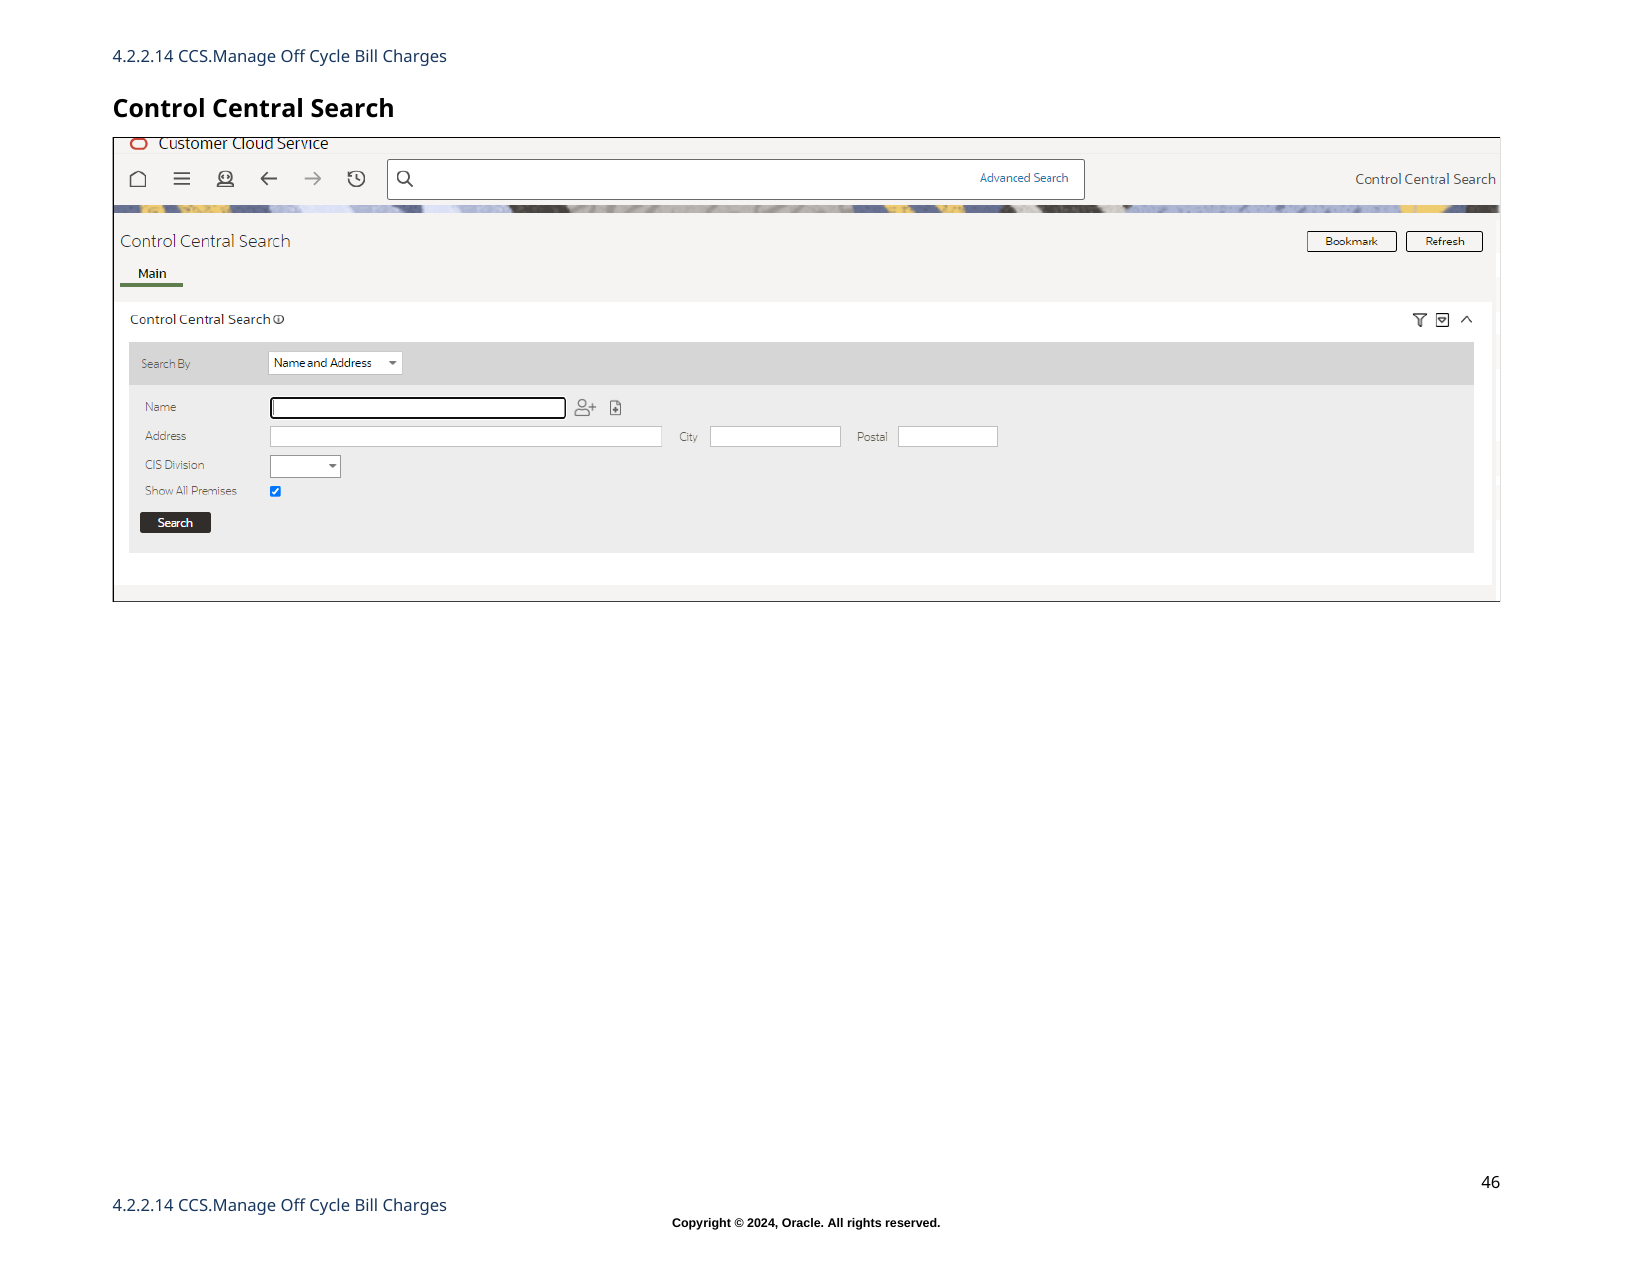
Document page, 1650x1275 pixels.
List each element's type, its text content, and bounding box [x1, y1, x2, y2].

picture [112, 137, 1500, 602]
subtitle Control Central Search [112, 90, 1500, 124]
